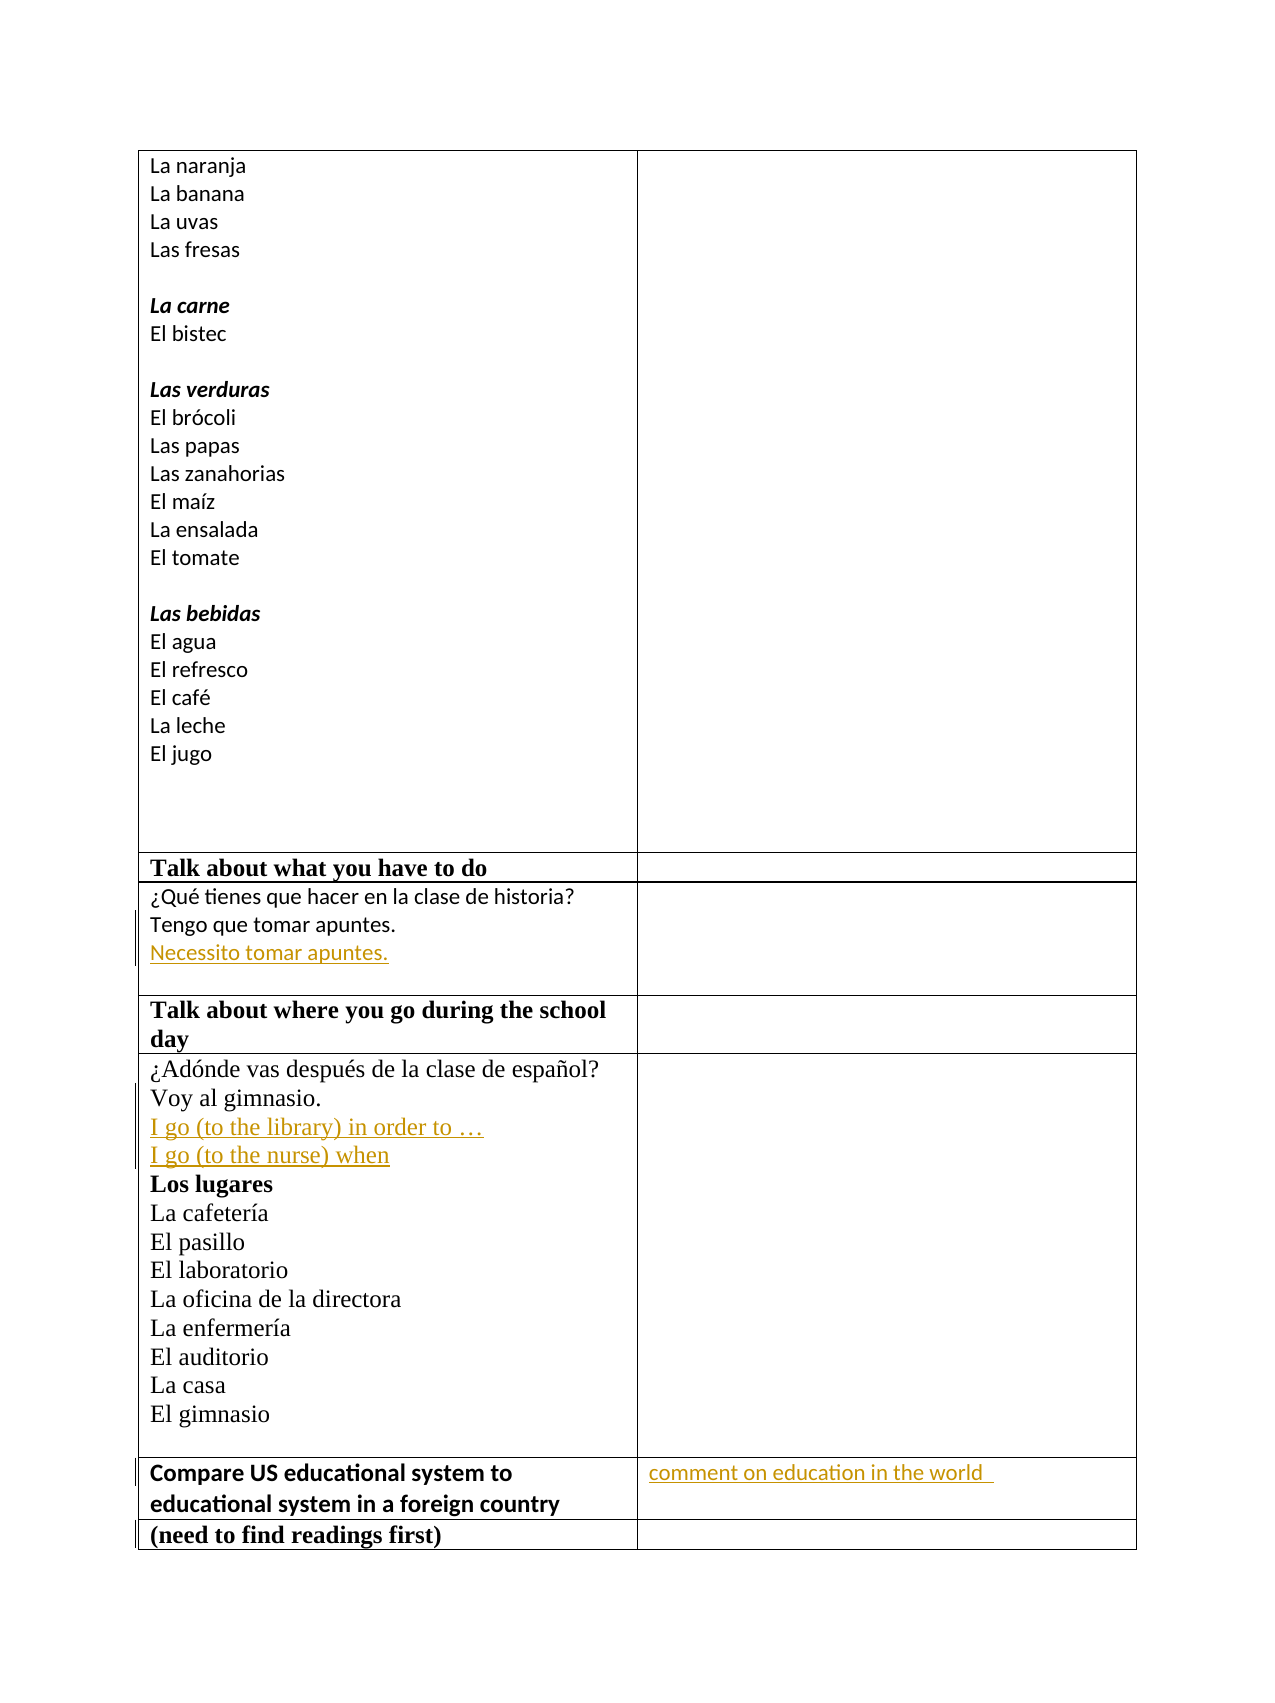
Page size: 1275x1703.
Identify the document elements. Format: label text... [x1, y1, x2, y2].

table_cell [139, 1520, 637, 1548]
table_cell Compare US educational system to educational system in a foreign country [139, 1458, 637, 1519]
table_cell Talk about where you go during the school day [139, 996, 637, 1053]
table_cell [638, 151, 1136, 852]
table_cell [638, 996, 1136, 1053]
table_cell ¿Qué tienes que hacer en la clase de historia? Tengo que tomar apuntes. [139, 883, 637, 994]
table_cell ¿Adónde vas después de la clase de español? Voy al gimnasio. Los lugares La cafetería El pasillo El laboratorio La oficina de la directora La enfermería El auditorio La casa El gimnasio [139, 1054, 637, 1457]
table_cell [638, 883, 1136, 994]
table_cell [139, 151, 637, 852]
table_cell Talk about what you have to do [139, 853, 637, 881]
table_cell [638, 1520, 1136, 1548]
table_cell [638, 1458, 1136, 1519]
table_cell [638, 1054, 1136, 1457]
table_cell [638, 853, 1136, 881]
